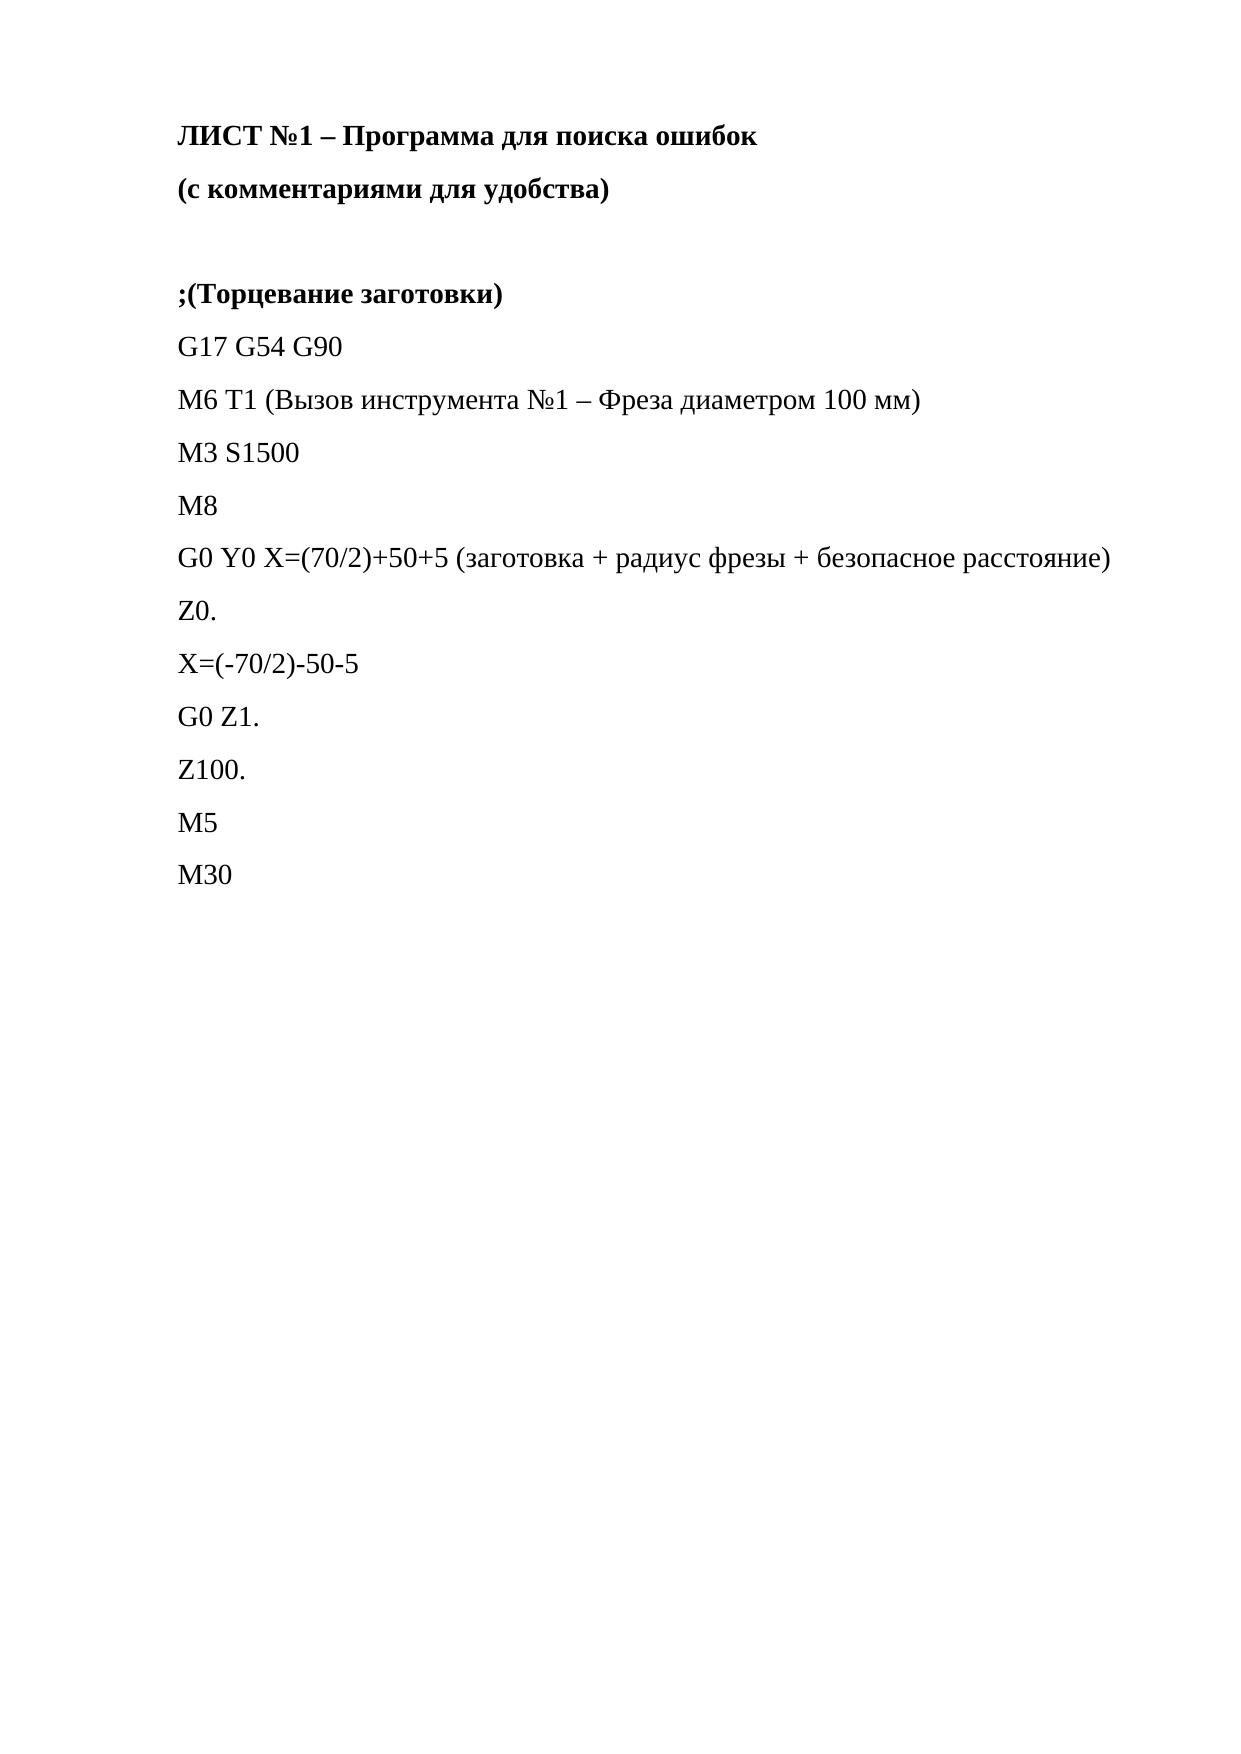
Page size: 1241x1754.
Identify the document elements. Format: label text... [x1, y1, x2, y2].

text Z0. [177, 593, 1152, 627]
text (c комментариями для удобства) [177, 171, 1152, 204]
text Z100. [177, 752, 1152, 785]
text ;(Торцевание заготовки) [177, 277, 1152, 310]
text X=(-70/2)-50-5 [177, 646, 1152, 680]
text G17 G54 G90 [177, 329, 1152, 363]
text M30 [177, 857, 1152, 891]
text M8 [177, 488, 1152, 521]
text M6 T1 (Вызов инструмента №1 – Фреза диаметром 100 мм) [177, 382, 1152, 416]
text ЛИСТ №1 – Программа для поиска ошибок [177, 118, 1152, 152]
text G0 Z1. [177, 699, 1152, 733]
text G0 Y0 X=(70/2)+50+5 (заготовка + радиус фрезы + безопасное расстояние) [177, 541, 1152, 574]
text M5 [177, 805, 1152, 838]
text M3 S1500 [177, 435, 1152, 468]
